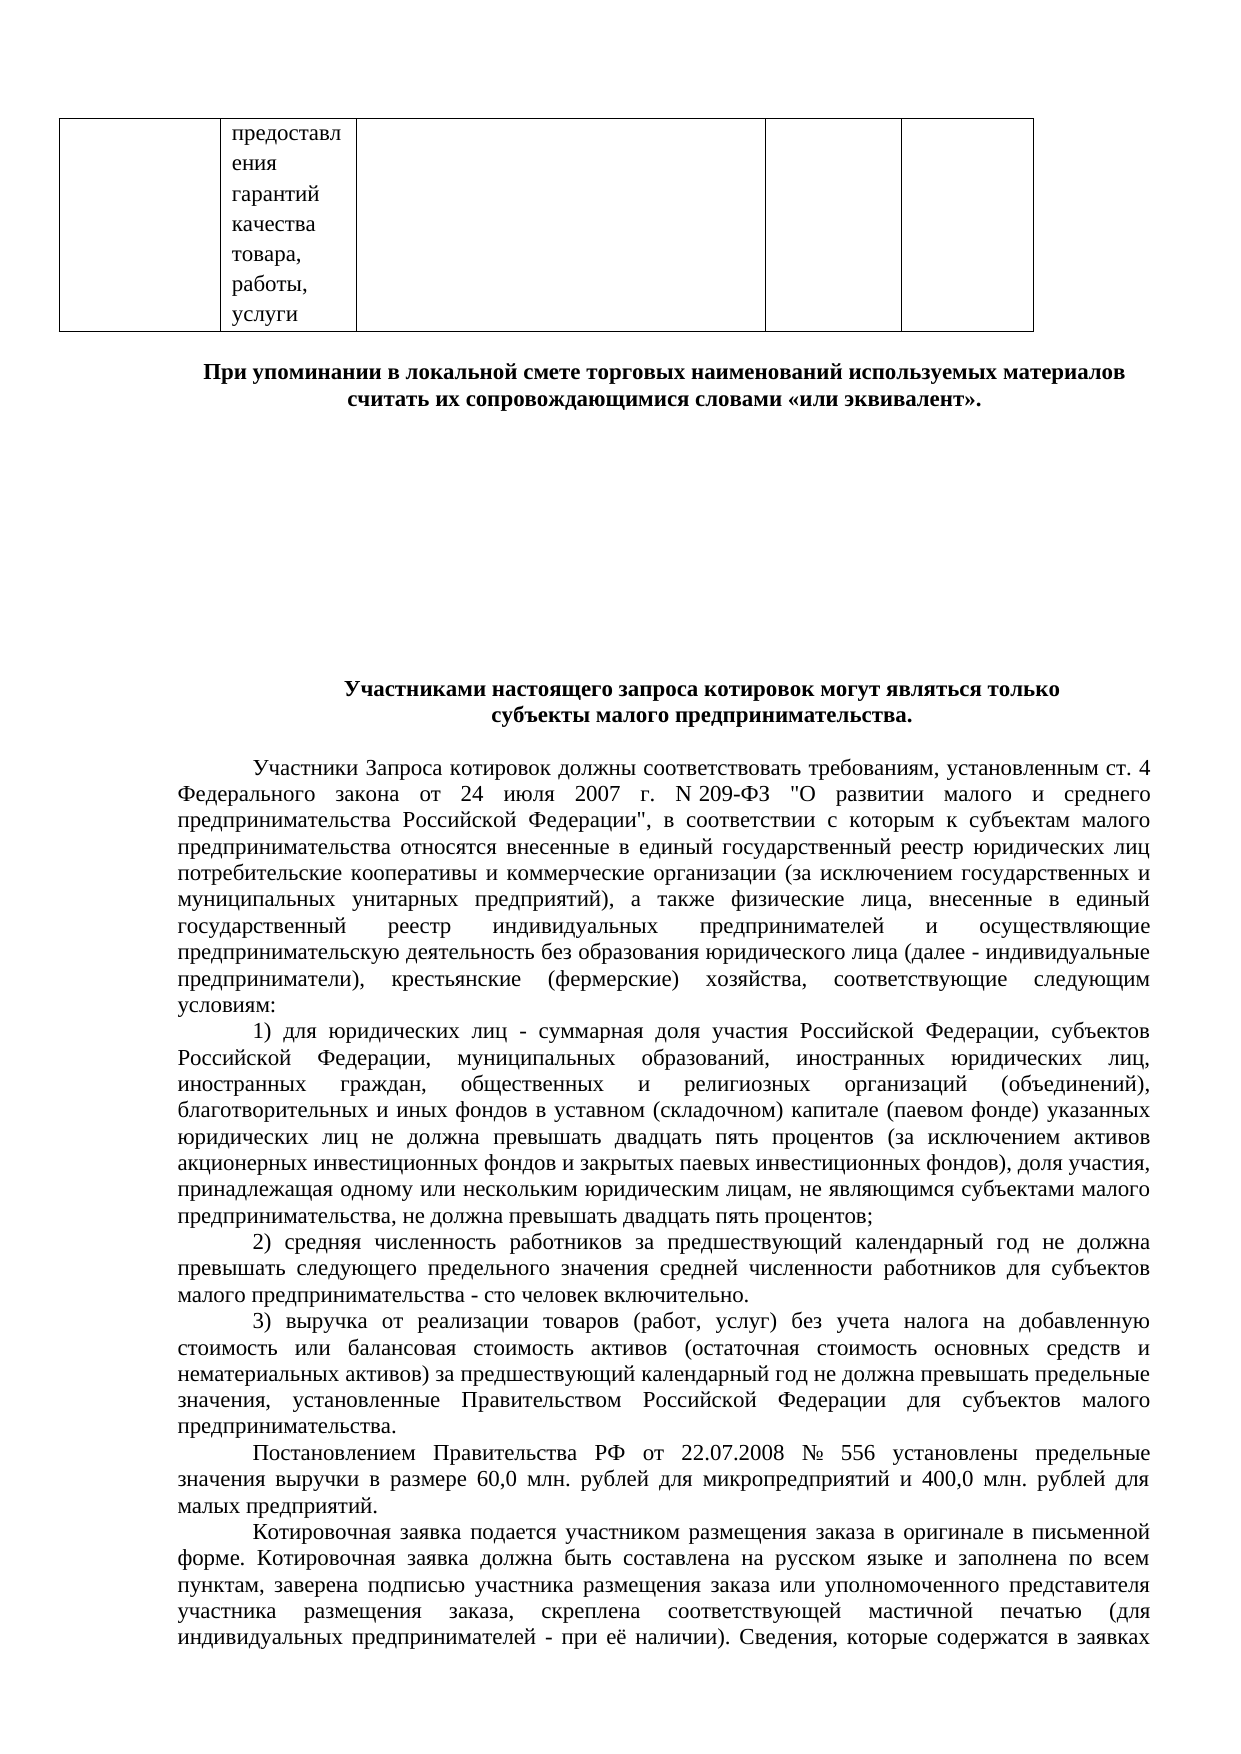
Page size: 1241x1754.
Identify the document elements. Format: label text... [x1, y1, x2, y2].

text Постановлением Правительства РФ от 22.07.2008 № 556 установлены предельные значения выручки в размере 60,0 млн. рублей для микропредприятий и 400,0 млн. рублей для малых предприятий. [177, 1439, 1152, 1518]
text 1) для юридических лиц - суммарная доля участия Российской Федерации, субъектов Российской Федерации, муниципальных образований, иностранных юридических лиц, иностранных граждан, общественных и религиозных организаций (объединений), благотворительных и иных фондов в уставном (складочном) капитале (паевом фонде) указанных юридических лиц не должна превышать двадцать пять процентов (за исключением активов акционерных инвестиционных фондов и закрытых паевых инвестиционных фондов), доля участия, принадлежащая одному или нескольким юридическим лицам, не являющимся субъектами малого предпринимательства, не должна превышать двадцать пять процентов; [177, 1017, 1152, 1228]
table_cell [221, 119, 356, 331]
text 3) выручка от реализации товаров (работ, услуг) без учета налога на добавленную стоимость или балансовая стоимость активов (остаточная стоимость основных средств и нематериальных активов) за предшествующий календарный год не должна превышать предельные значения, установленные Правительством Российской Федерации для субъектов малого предпринимательства. [177, 1307, 1152, 1439]
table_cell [357, 119, 765, 331]
table_cell [766, 119, 901, 331]
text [177, 1518, 1152, 1650]
text субъекты малого предпринимательства. [177, 701, 1152, 727]
text При упоминании в локальной смете торговых наименований используемых материалов считать их сопровождающимися словами «или эквивалент». [177, 358, 1152, 411]
table_cell [60, 119, 220, 331]
text Участниками настоящего запроса котировок могут являться только [177, 675, 1152, 701]
text 2) средняя численность работников за предшествующий календарный год не должна превышать следующего предельного значения средней численности работников для субъектов малого предпринимательства - сто человек включительно. [177, 1228, 1152, 1307]
text Участники Запроса котировок должны соответствовать требованиям, установленным ст. 4 Федерального закона от 24 июля . N 209-ФЗ "О развитии малого и среднего предпринимательства Российской Федерации", в соответствии с которым к субъектам малого предпринимательства относятся внесенные в единый государственный реестр юридических лиц потребительские кооперативы и коммерческие организации (за исключением государственных и муниципальных унитарных предприятий), а также физические лица, внесенные в единый государственный реестр индивидуальных предпринимателей и осуществляющие предпринимательскую деятельность без образования юридического лица (далее - индивидуальные предприниматели), крестьянские (фермерские) хозяйства, соответствующие следующим условиям: [177, 754, 1152, 1017]
table_cell [902, 119, 1033, 331]
